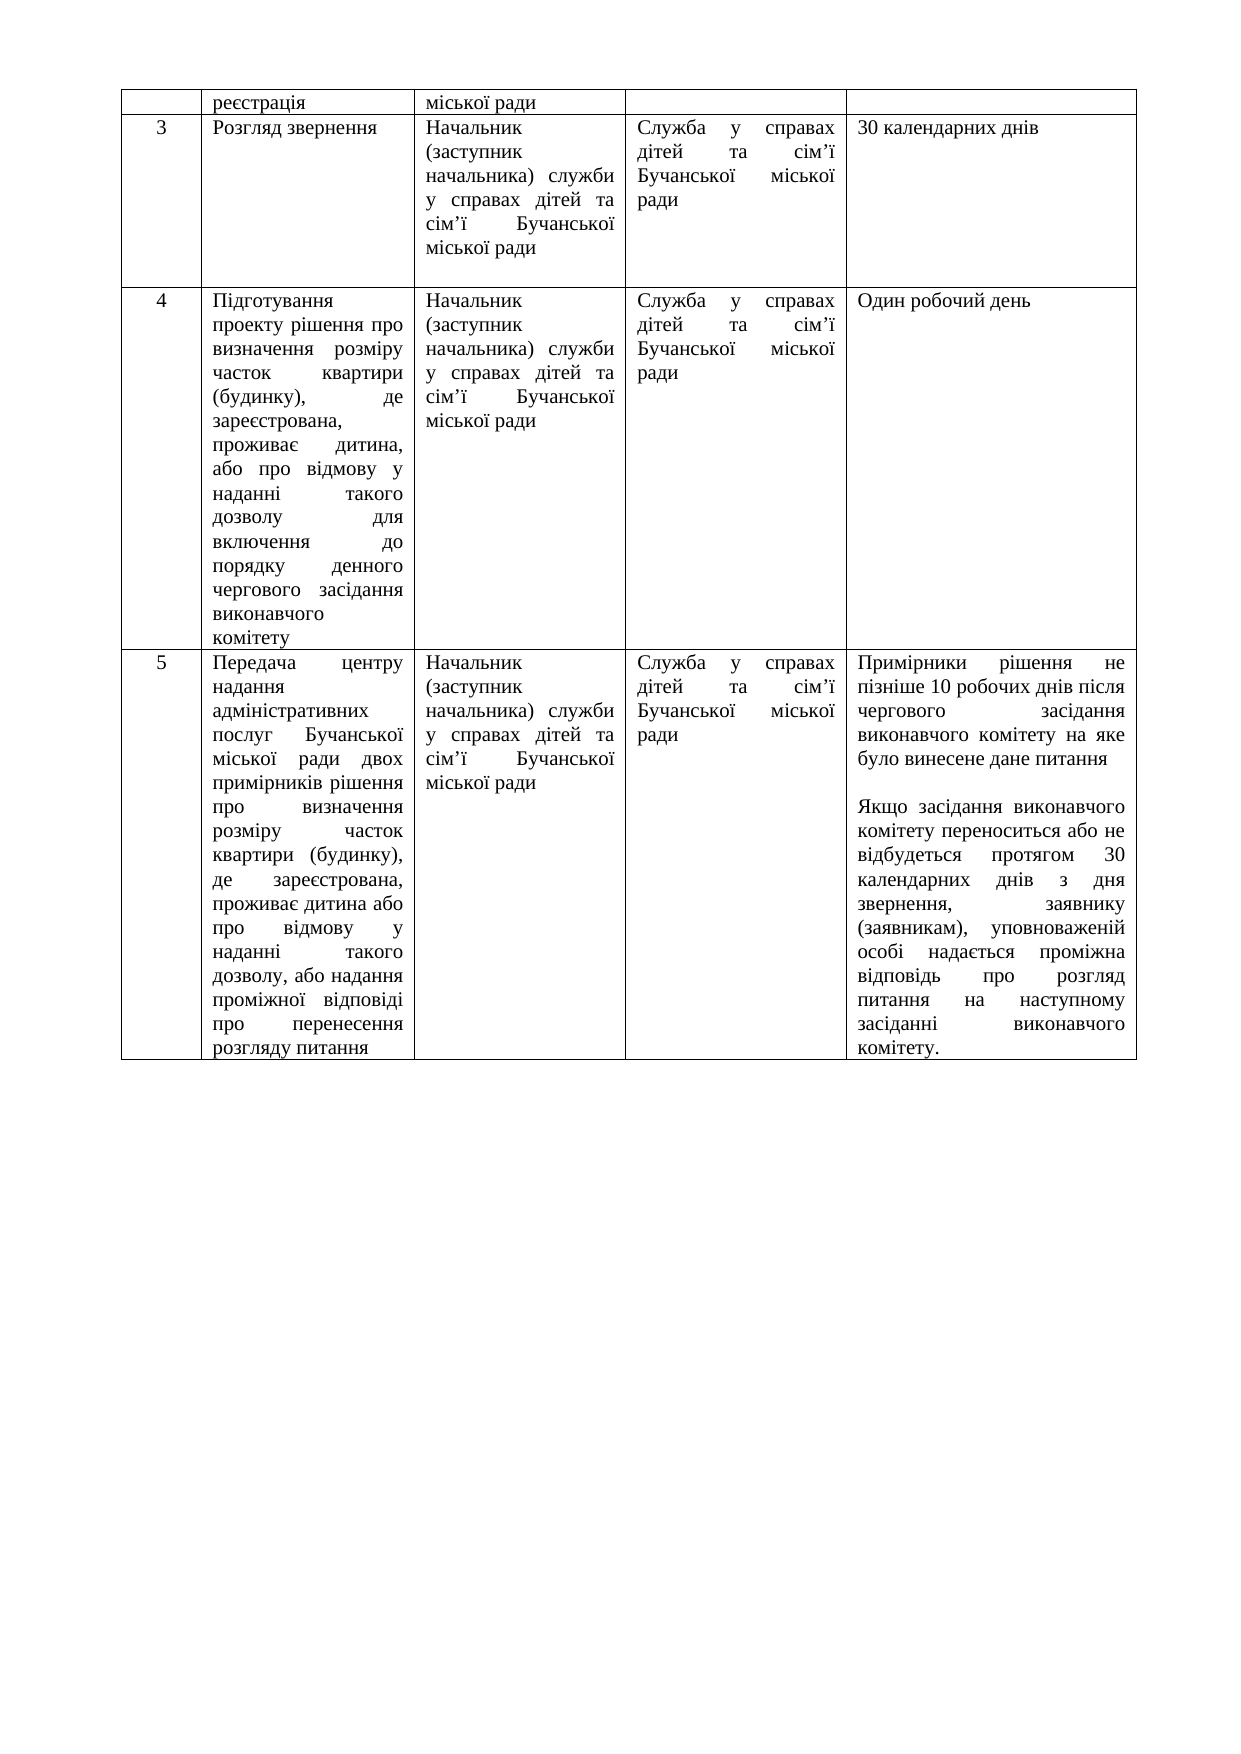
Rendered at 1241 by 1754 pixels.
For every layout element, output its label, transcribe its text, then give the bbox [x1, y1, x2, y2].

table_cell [202, 90, 414, 114]
table_cell Начальник (заступник начальника) служби у справах дітей та сім’ї Бучанської міської ради [415, 650, 625, 1059]
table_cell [415, 115, 625, 287]
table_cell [626, 90, 846, 114]
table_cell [847, 90, 1136, 114]
table_cell 4 [122, 288, 201, 649]
table_cell 2 [122, 90, 201, 114]
table_cell Служба у справах дітей та сім’ї Бучанської міської ради [626, 650, 846, 1059]
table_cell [415, 90, 625, 114]
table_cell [626, 115, 846, 287]
table_cell Передача центру надання адміністративних послуг Бучанської міської ради двох примірників рішення про визначення розміру часток квартири (будинку), де зареєстрована, проживає дитина або про відмову у наданні такого дозволу, або надання проміжної відповіді про перенесення розгляду питання [202, 650, 414, 1059]
table_cell 5 [122, 650, 201, 1059]
table_cell Начальник (заступник начальника) служби у справах дітей та сім’ї Бучанської міської ради [415, 288, 625, 649]
table_cell 30 календарних днів [847, 115, 1136, 287]
table_cell Служба у справах дітей та сім’ї Бучанської міської ради [626, 288, 846, 649]
table_cell Один робочий день [847, 288, 1136, 649]
table_cell Примірники рішення не пізніше 10 робочих днів після чергового засідання виконавчого комітету на яке було винесене дане питання Якщо засідання виконавчого комітету переноситься або не відбудеться протягом 30 календарних днів з дня звернення, заявнику (заявникам), уповноваженій особі надається проміжна відповідь про розгляд питання на наступному засіданні виконавчого комітету. [847, 650, 1136, 1059]
table_cell Підготування проекту рішення про визначення розміру часток квартири (будинку), де зареєстрована, проживає дитина, або про відмову у наданні такого дозволу для включення до порядку денного чергового засідання виконавчого комітету [202, 288, 414, 649]
table_cell Розгляд звернення [202, 115, 414, 287]
table_cell 3 [122, 115, 201, 287]
